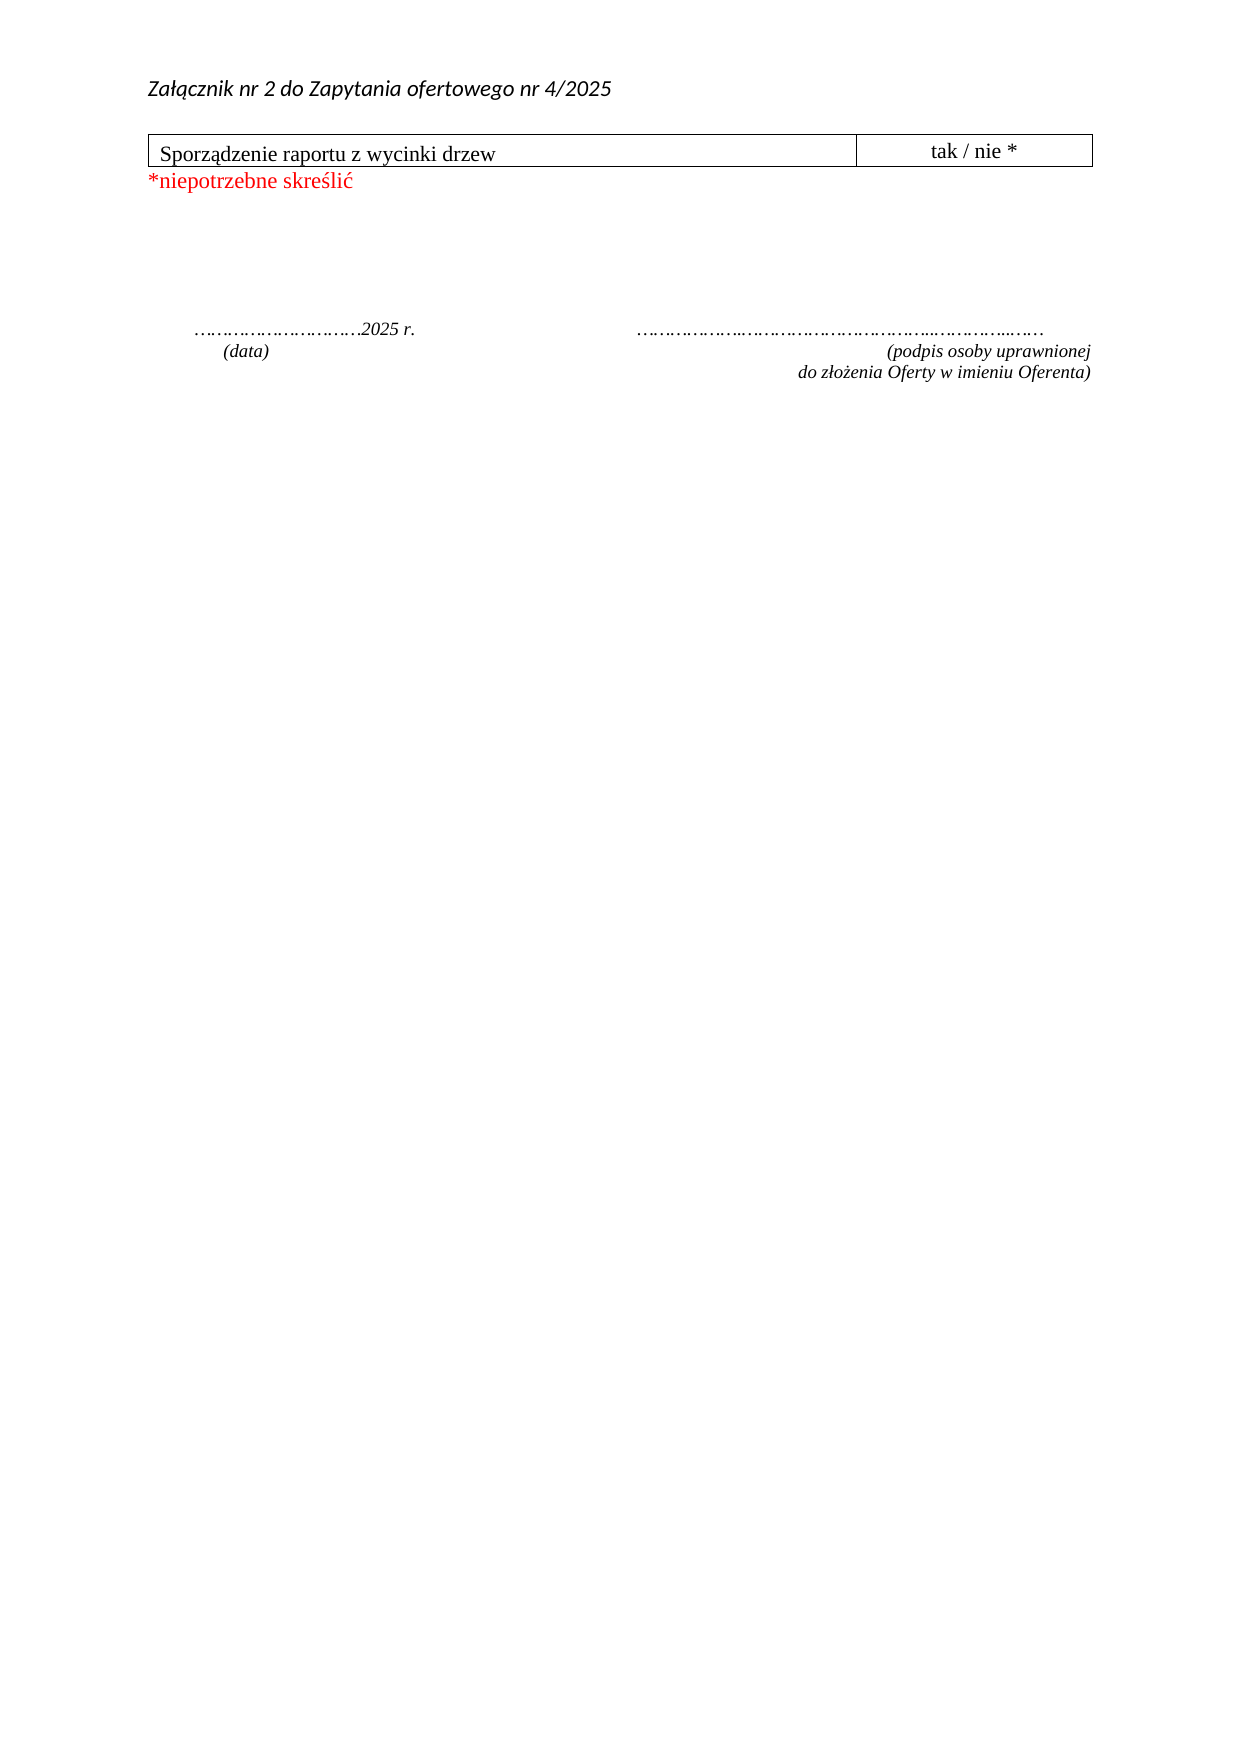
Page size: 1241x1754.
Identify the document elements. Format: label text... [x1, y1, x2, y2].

text *niepotrzebne skreślić [148, 167, 1093, 193]
text do złożenia Oferty w imieniu Oferenta) [148, 361, 1093, 383]
text …………………………2025 r. ……………….……………………………..…………..…… [148, 318, 1093, 340]
table_cell Sporządzenie raportu z wycinki drzew [149, 135, 856, 166]
table_cell tak / nie * [857, 135, 1092, 166]
text (data) (podpis osoby uprawnionej [148, 340, 1093, 361]
